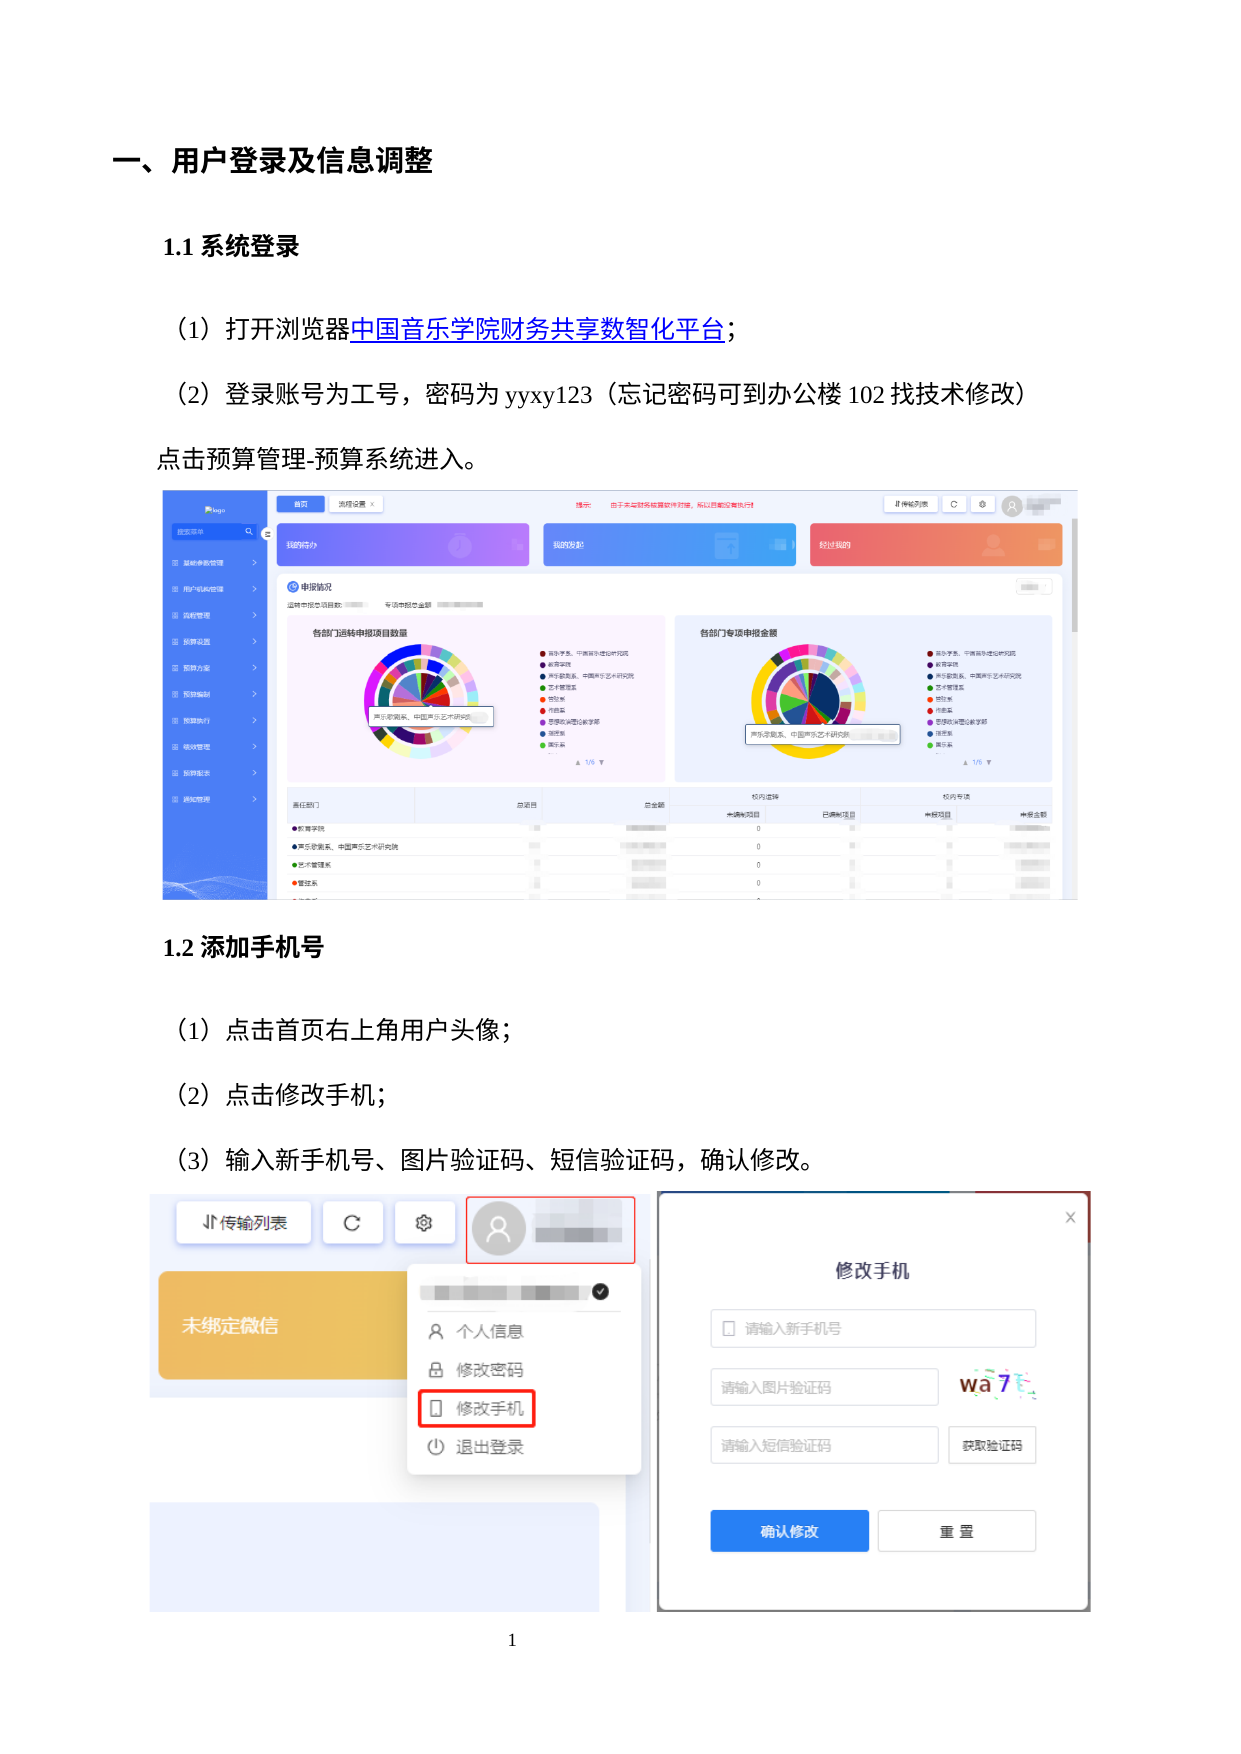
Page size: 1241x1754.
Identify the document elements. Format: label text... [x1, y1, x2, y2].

text （1）打开浏览器中国音乐学院财务共享数智化平台； [112, 295, 1128, 360]
text （2）点击修改手机； [112, 1061, 1128, 1126]
subtitle 1.1 系统登录 [112, 212, 1128, 277]
subtitle 一、用户登录及信息调整 [112, 126, 1128, 191]
text 点击预算管理-预算系统进入。 [112, 425, 1128, 490]
picture [656, 1191, 1091, 1612]
picture [149, 1194, 651, 1612]
text （3）输入新手机号、图片验证码、短信验证码，确认修改。 [112, 1126, 1128, 1191]
text （2）登录账号为工号，密码为yyxy123（忘记密码可到办公楼102找技术修改） [112, 360, 1128, 425]
subtitle 1.2 添加手机号 [112, 913, 1128, 978]
text （1）点击首页右上角用户头像； [112, 996, 1128, 1061]
picture [162, 490, 1078, 900]
